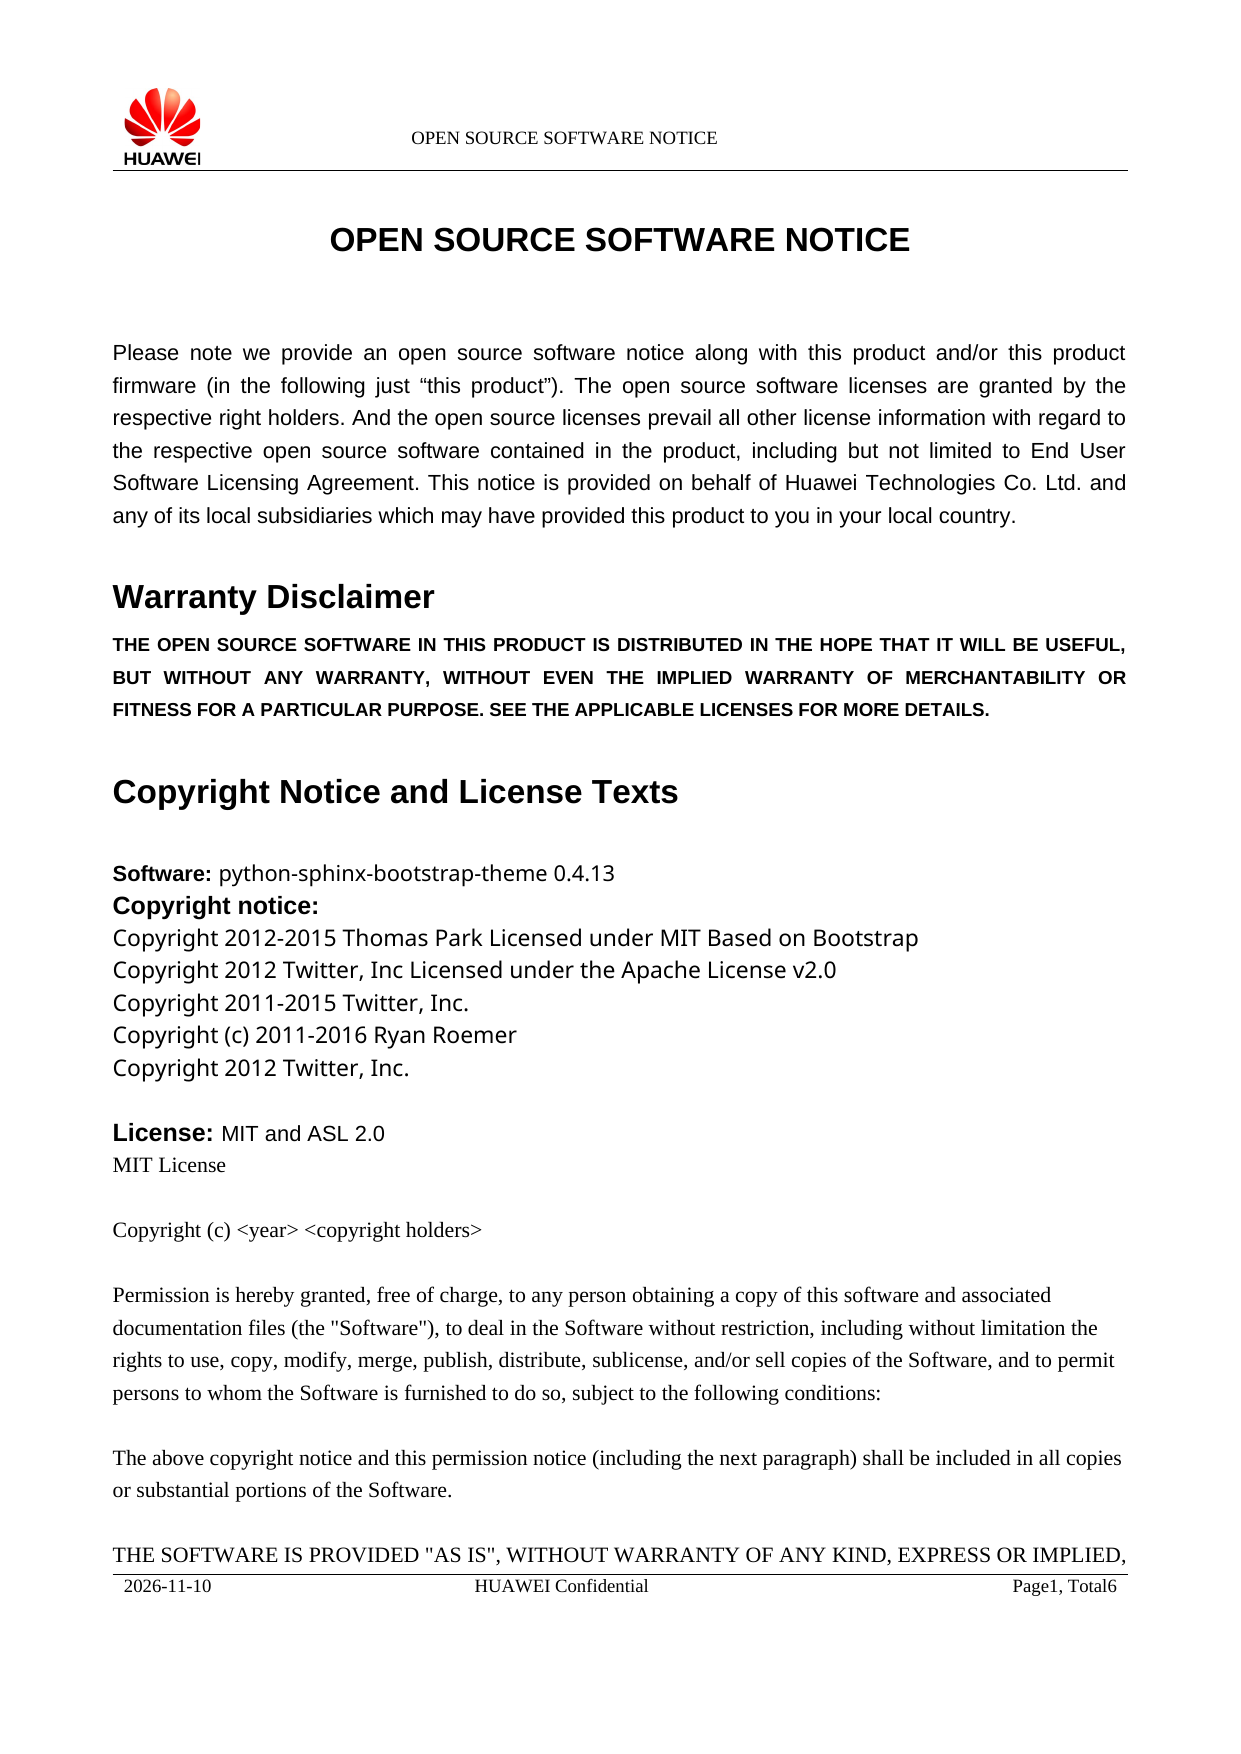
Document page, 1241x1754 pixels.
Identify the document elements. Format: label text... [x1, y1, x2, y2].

text License: MIT and ASL 2.0 [112, 1116, 1128, 1149]
text Please note we provide an open source software notice along with this product and/or this product firmware (in the following just “this product”). The open source software licenses are granted by the respective right holders. And the open source licenses prevail all other license information with regard to the respective open source software contained in the product, including but not limited to End User Software Licensing Agreement. This notice is provided on behalf of Huawei Technologies Co. Ltd. and any of its local subsidiaries which may have provided this product to you in your local country. [112, 336, 1128, 531]
picture [124, 88, 201, 165]
text Warranty Disclaimer [112, 564, 1128, 629]
text Copyright Notice and License Texts [112, 759, 1128, 824]
text OPEN SOURCE SOFTWARE NOTICE [112, 206, 1128, 271]
title Software: python-sphinx-bootstrap-theme 0.4.13 [112, 856, 1128, 889]
text The open source software in this product is distributed in the hope that it will be useful, but WITHOUT ANY WARRANTY, without even the implied warranty of MERCHANTABILITY or FITNESS FOR A PARTICULAR PURPOSE. See the applicable licenses for more details. [112, 629, 1128, 726]
text Copyright notice: Copyright 2012-2015 Thomas Park Licensed under MIT Based on Bootstrap Copyright 2012 Twitter, Inc Licensed under the Apache License v2.0 Copyright 2011-2015 Twitter, Inc. Copyright (c) 2011-2016 Ryan Roemer Copyright 2012 Twitter, Inc. [112, 889, 1128, 1116]
